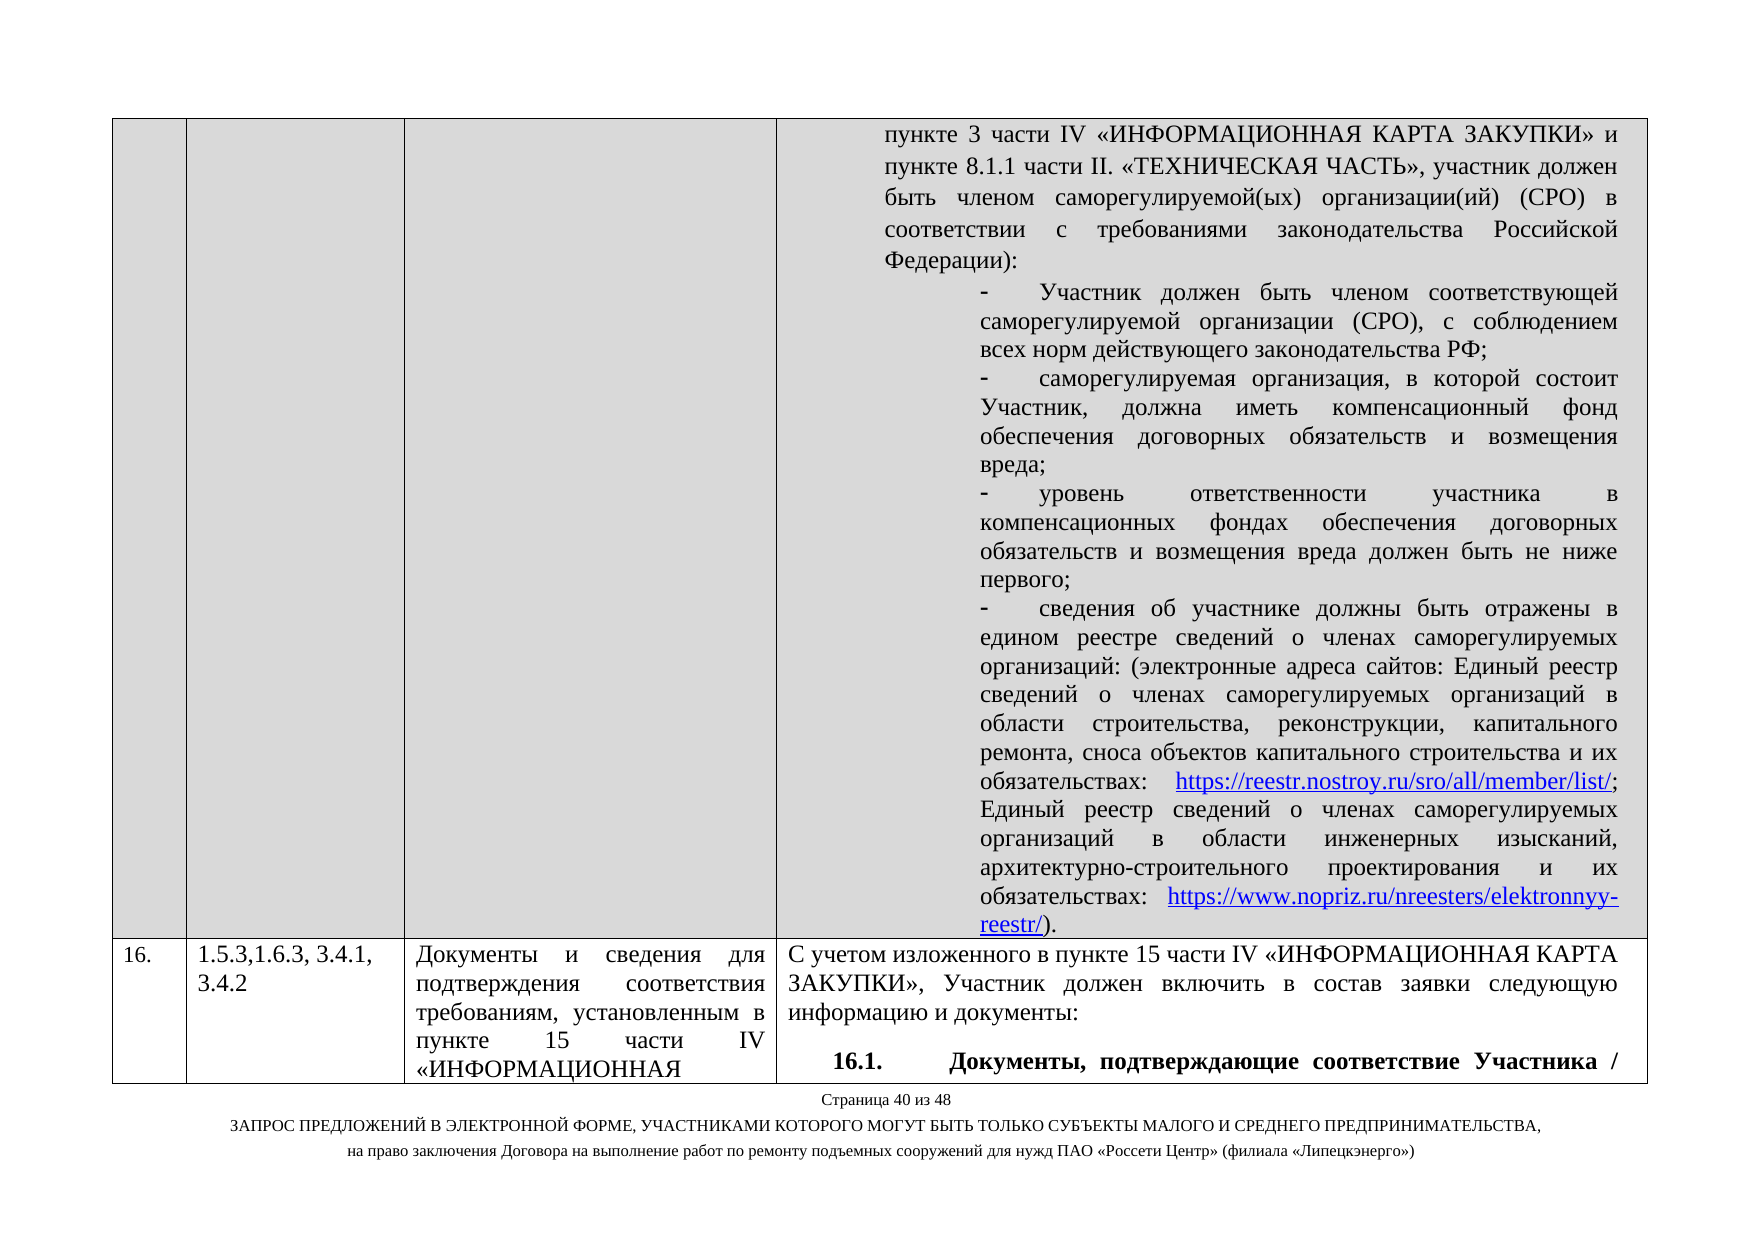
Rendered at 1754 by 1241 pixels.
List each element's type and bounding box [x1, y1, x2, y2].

table_cell [405, 119, 776, 938]
table_cell [113, 939, 186, 1083]
table_cell [777, 119, 1647, 938]
table_cell [113, 119, 186, 938]
table_cell [405, 939, 776, 1083]
table_cell [187, 119, 404, 938]
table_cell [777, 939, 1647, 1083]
table_cell [187, 939, 404, 1083]
